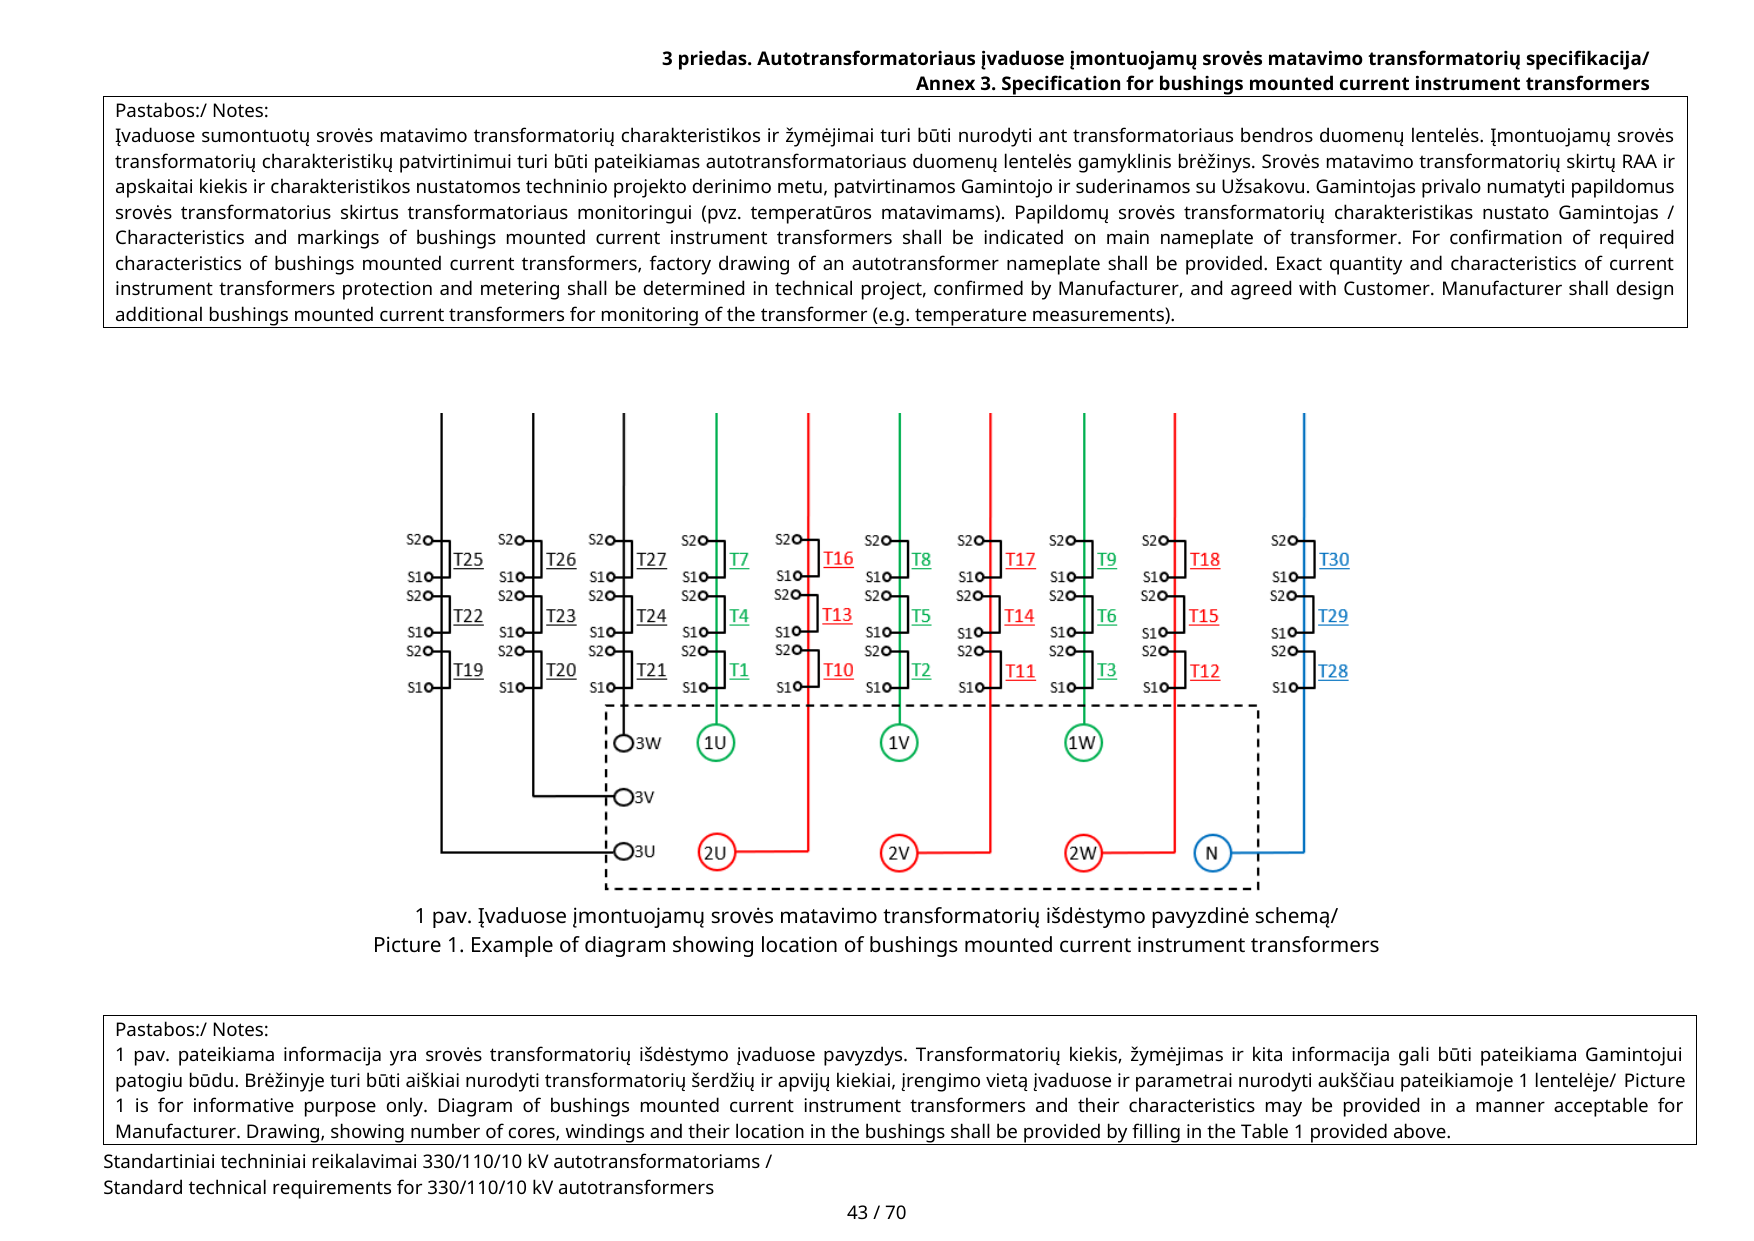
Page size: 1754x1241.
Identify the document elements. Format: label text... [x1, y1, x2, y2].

table_header Pastabos:/ Notes: 1 pav. pateikiama informacija yra srovės transformatorių išdėstymo įvaduose pavyzdys. Transformatorių kiekis, žymėjimas ir kita informacija gali būti pateikiama Gamintojui patogiu būdu. Brėžinyje turi būti aiškiai nurodyti transformatorių šerdžių ir apvijų kiekiai, įrengimo vietą įvaduose ir parametrai nurodyti aukščiau pateikiamoje 1 lentelėje/ Picture 1 is for informative purpose only. Diagram of bushings mounted current instrument transformers and their characteristics may be provided in a manner acceptable for Manufacturer. Drawing, showing number of cores, windings and their location in the bushings shall be provided by filling in the Table 1 provided above. [104, 1016, 1696, 1144]
text Picture 1. Example of diagram showing location of bushings mounted current instrument transformers [103, 930, 1650, 958]
text 1 pav. Įvaduose įmontuojamų srovės matavimo transformatorių išdėstymo pavyzdinė schemą/ [103, 901, 1650, 930]
table_cell Pastabos:/ Notes: Įvaduose sumontuotų srovės matavimo transformatorių charakteristikos ir žymėjimai turi būti nurodyti ant transformatoriaus bendros duomenų lentelės. Įmontuojamų srovės transformatorių charakteristikų patvirtinimui turi būti pateikiamas autotransformatoriaus duomenų lentelės gamyklinis brėžinys. Srovės matavimo transformatorių skirtų RAA ir apskaitai kiekis ir charakteristikos nustatomos techninio projekto derinimo metu, patvirtinamos Gamintojo ir suderinamos su Užsakovu. Gamintojas privalo numatyti papildomus srovės transformatorius skirtus transformatoriaus monitoringui (pvz. temperatūros matavimams). Papildomų srovės transformatorių charakteristikas nustato Gamintojas / Characteristics and markings of bushings mounted current instrument transformers shall be indicated on main nameplate of transformer. For confirmation of required characteristics of bushings mounted current transformers, factory drawing of an autotransformer nameplate shall be provided. Exact quantity and characteristics of current instrument transformers protection and metering shall be determined in technical project, confirmed by Manufacturer, and agreed with Customer. Manufacturer shall design additional bushings mounted current transformers for monitoring of the transformer (e.g. temperature measurements). [104, 97, 1687, 327]
picture [390, 413, 1364, 902]
